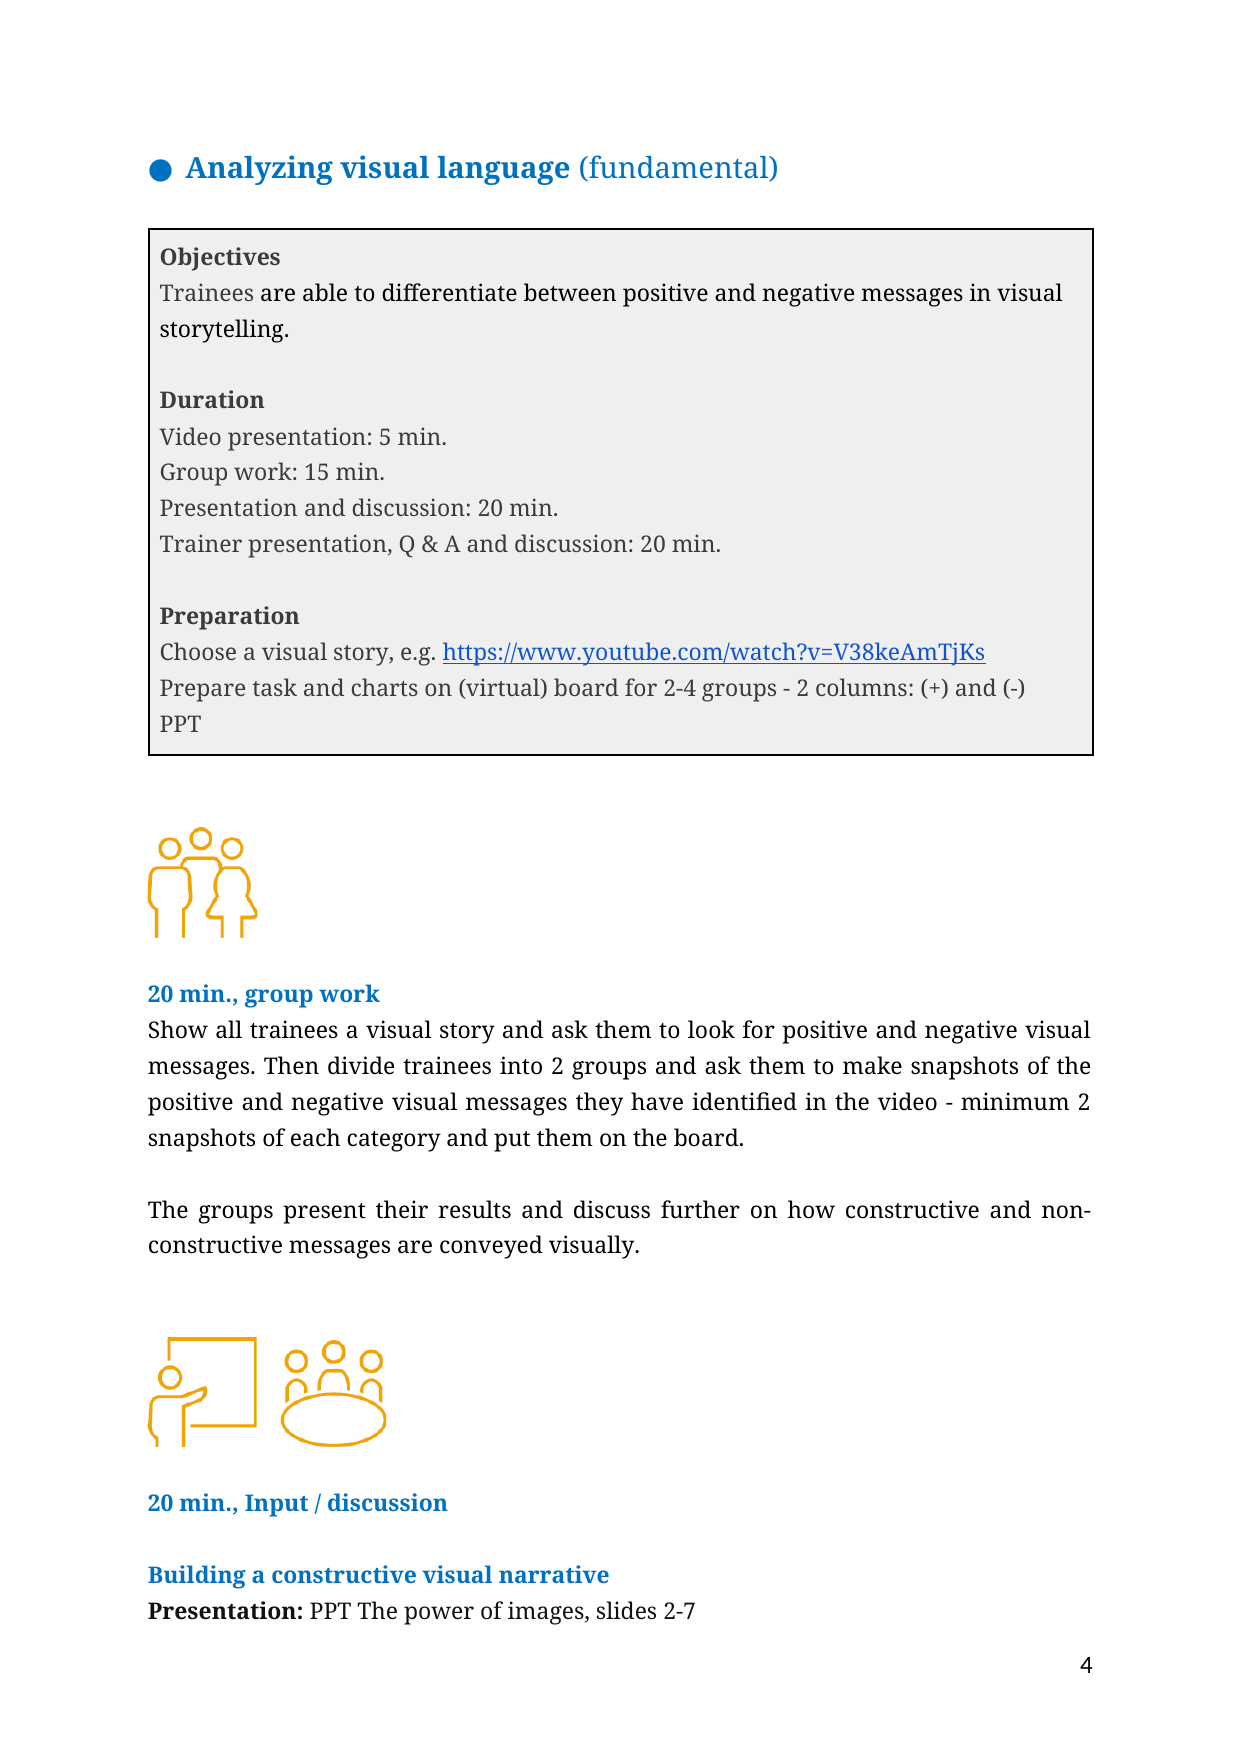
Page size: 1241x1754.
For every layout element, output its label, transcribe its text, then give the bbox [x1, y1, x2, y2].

text Show all trainees a visual story and ask them to look for positive and negative visual messages. Then divide trainees into 2 groups and ask them to make snapshots of the positive and negative visual messages they have identified in the video - minimum 2 snapshots of each category and put them on the board. [148, 1014, 1093, 1153]
text 20 min., group work [148, 978, 1093, 1009]
text Building a constructive visual narrative [148, 1559, 1093, 1590]
table_header Objectives Trainees are able to differentiate between positive and negative messages in visual storytelling. Duration Video presentation: 5 min. Group work: 15 min. Presentation and discussion: 20 min. Trainer presentation, Q & A and discussion: 20 min. Preparation Choose a visual story, e.g. https://www.youtube.com/watch?v=V38keAmTjKs Prepare task and charts on (virtual) board for 2-4 groups - 2 columns: (+) and (-) PPT [150, 230, 1092, 754]
text Presentation: PPT The power of images, slides 2-7 [148, 1595, 1093, 1626]
picture [147, 827, 258, 938]
picture [147, 1337, 257, 1447]
text The groups present their results and discuss further on how constructive and non-constructive messages are conveyed visually. [148, 1193, 1093, 1261]
list Analyzing visual language (fundamental) [148, 148, 1093, 187]
text 20 min., Input / discussion [148, 1487, 1093, 1518]
picture [280, 1340, 387, 1447]
